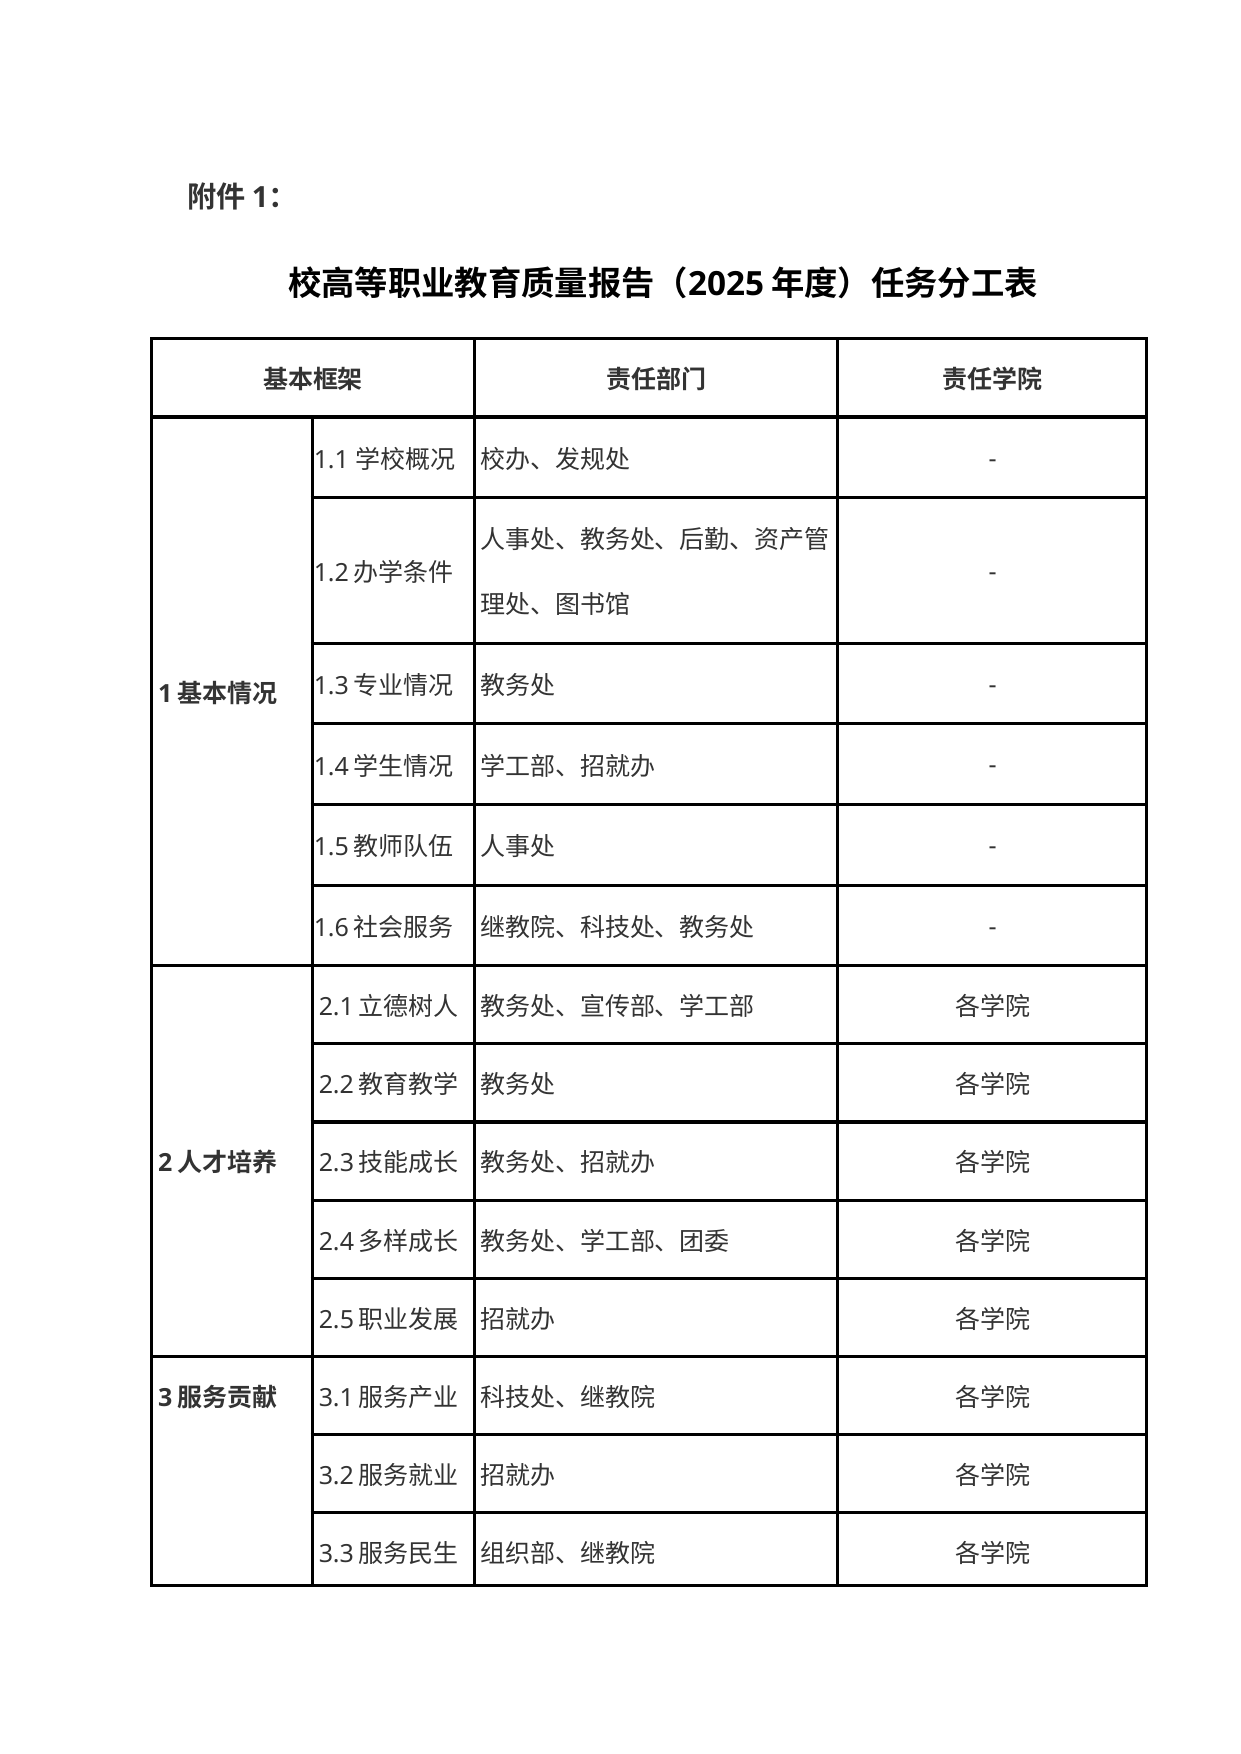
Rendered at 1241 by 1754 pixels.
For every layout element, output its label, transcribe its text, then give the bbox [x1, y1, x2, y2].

table_cell 招就办 [476, 1280, 836, 1355]
table_cell 人事处 [476, 806, 836, 883]
table_cell 教务处、学工部、团委 [476, 1202, 836, 1277]
table_cell 1.4学生情况 [314, 725, 473, 803]
table_cell 各学院 [839, 1280, 1145, 1355]
table_cell 各学院 [839, 1358, 1145, 1433]
table_cell 教务处 [476, 1045, 836, 1120]
table_header 责任部门 [476, 340, 836, 415]
table_cell 1基本情况 [153, 419, 311, 964]
table_cell 3服务贡献 [153, 1358, 311, 1584]
table_cell 各学院 [839, 1124, 1145, 1198]
table_cell 各学院 [839, 967, 1145, 1042]
table_cell 人事处、教务处、后勤、资产管理处、图书馆 [476, 499, 836, 642]
list 校高等职业教育质量报告（2025年度）任务分工表 [187, 248, 1053, 313]
table_cell - [839, 419, 1145, 496]
table_cell 学工部、招就办 [476, 725, 836, 803]
table_cell 2.5职业发展 [314, 1280, 473, 1355]
table_cell 教务处、招就办 [476, 1124, 836, 1198]
table_cell 1.5教师队伍 [314, 806, 473, 883]
table_cell 教务处 [476, 645, 836, 722]
table_cell - [839, 499, 1145, 642]
table_cell 3.2服务就业 [314, 1436, 473, 1511]
table_cell 3.1服务产业 [314, 1358, 473, 1433]
table_cell 1.6社会服务 [314, 887, 473, 964]
table_cell 2.3技能成长 [314, 1124, 473, 1198]
table_cell - [839, 725, 1145, 803]
table_cell 校办、发规处 [476, 419, 836, 496]
table_cell 组织部、继教院 [476, 1514, 836, 1584]
table_cell 各学院 [839, 1436, 1145, 1511]
table_cell 各学院 [839, 1514, 1145, 1584]
table_cell - [839, 645, 1145, 722]
table_cell 招就办 [476, 1436, 836, 1511]
table_cell 各学院 [839, 1202, 1145, 1277]
table_header 责任学院 [839, 340, 1145, 415]
list 附件1： [187, 162, 1053, 227]
table_cell - [839, 806, 1145, 883]
table_cell - [839, 887, 1145, 964]
table_cell 1.2办学条件 [314, 499, 473, 642]
table_cell 继教院、科技处、教务处 [476, 887, 836, 964]
table_cell 教务处、宣传部、学工部 [476, 967, 836, 1042]
table_header 基本框架 [153, 340, 473, 415]
table_cell 2.1立德树人 [314, 967, 473, 1042]
table_cell 2人才培养 [153, 967, 311, 1355]
table_cell 2.4多样成长 [314, 1202, 473, 1277]
table_cell 1.3专业情况 [314, 645, 473, 722]
table_cell 各学院 [839, 1045, 1145, 1120]
table_cell 2.2教育教学 [314, 1045, 473, 1120]
table_cell 3.3服务民生 [314, 1514, 473, 1584]
table_cell 1.1 学校概况 [314, 419, 473, 496]
table_cell 科技处、继教院 [476, 1358, 836, 1433]
